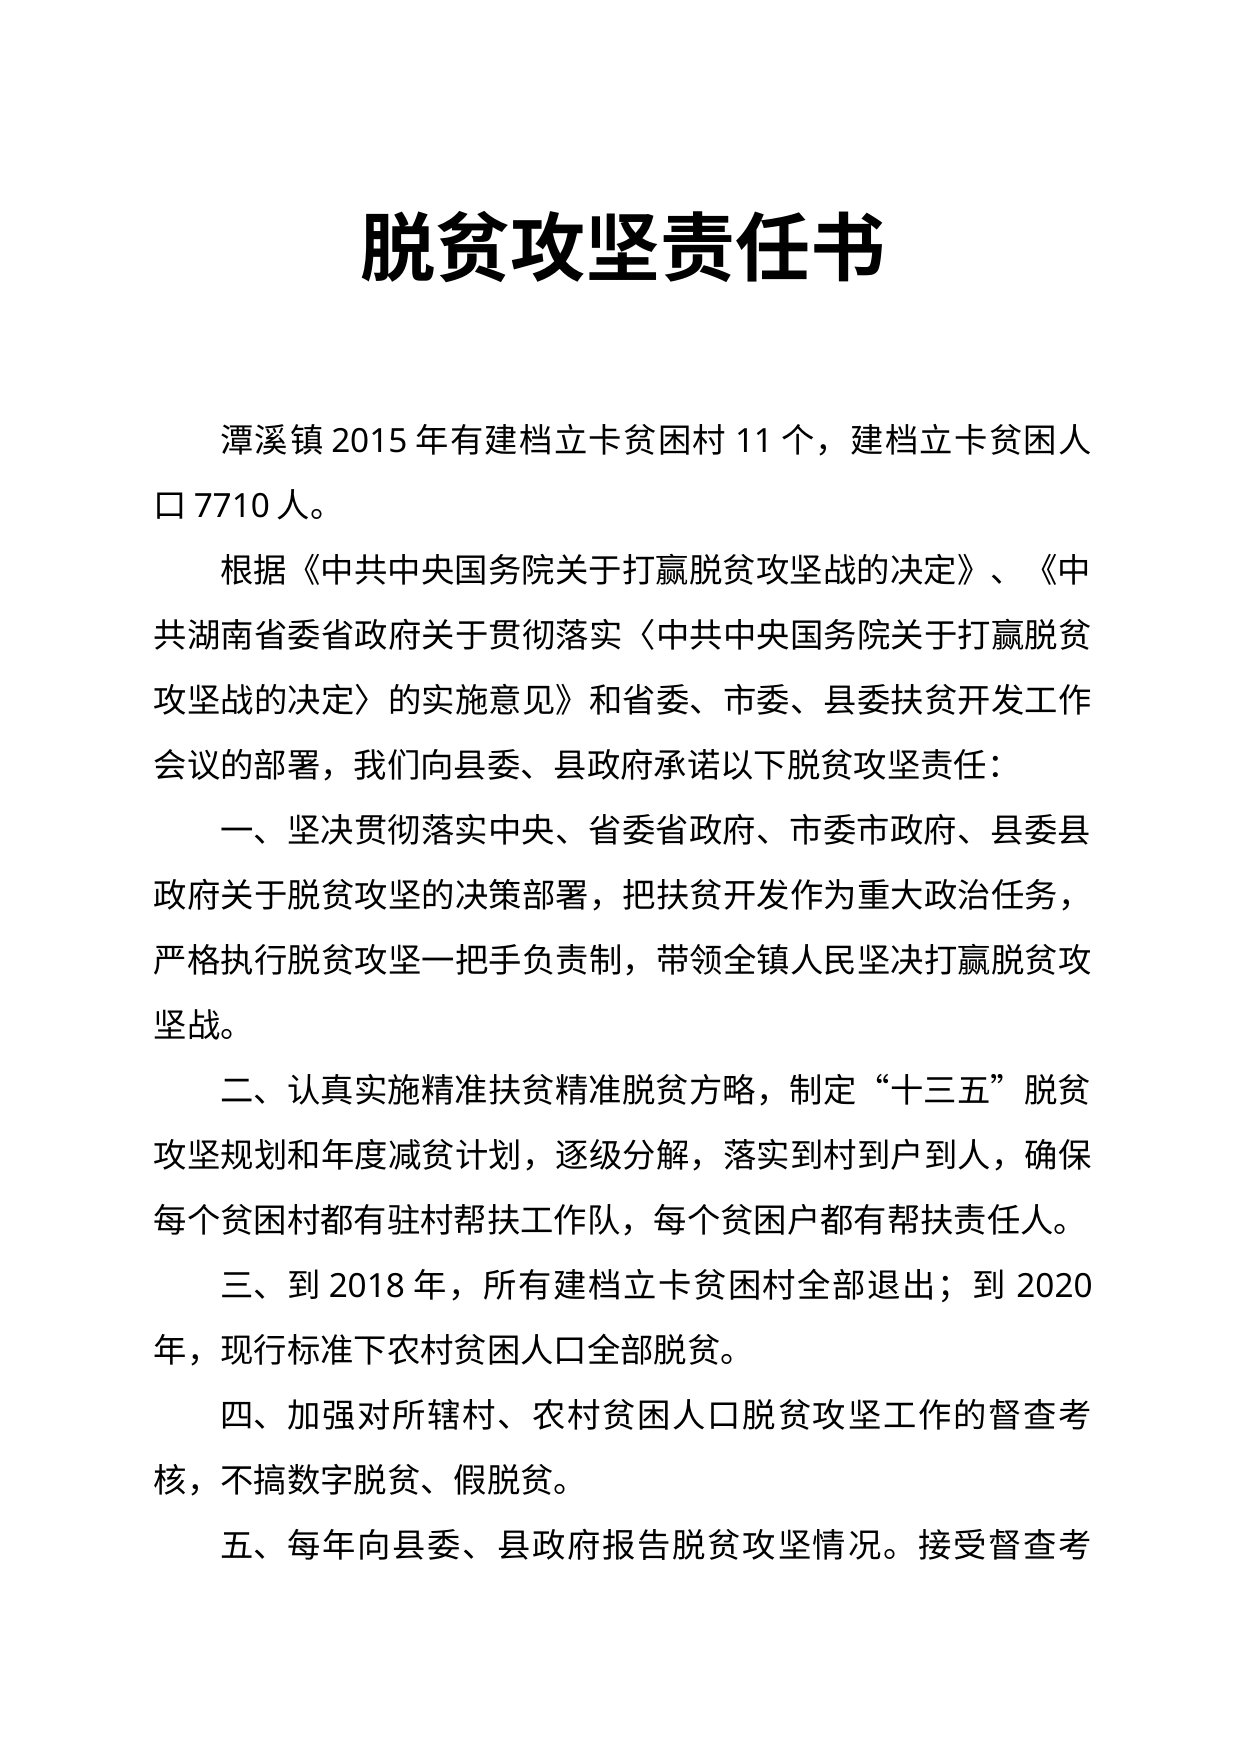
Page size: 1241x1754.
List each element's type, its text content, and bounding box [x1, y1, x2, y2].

list 到2018年，所有建档立卡贫困村全部退出；到2020年，现行标准下农村贫困人口全部脱贫。 [153, 1251, 1093, 1381]
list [153, 1511, 1093, 1576]
list 认真实施精准扶贫精准脱贫方略，制定“十三五”脱贫攻坚规划和年度减贫计划，逐级分解，落实到村到户到人，确保每个贫困村都有驻村帮扶工作队，每个贫困户都有帮扶责任人。 [153, 1056, 1093, 1251]
list 坚决贯彻落实中央、省委省政府、市委市政府、县委县政府关于脱贫攻坚的决策部署，把扶贫开发作为重大政治任务，严格执行脱贫攻坚一把手负责制，带领全镇人民坚决打赢脱贫攻坚战。 [153, 796, 1093, 1056]
text 脱贫攻坚责任书 [153, 178, 1093, 308]
text 潭溪镇2015年有建档立卡贫困村11个，建档立卡贫困人口7710人。 [153, 406, 1093, 536]
list 加强对所辖村、农村贫困人口脱贫攻坚工作的督查考核，不搞数字脱贫、假脱贫。 [153, 1381, 1093, 1511]
text 根据《中共中央国务院关于打赢脱贫攻坚战的决定》、《中共湖南省委省政府关于贯彻落实〈中共中央国务院关于打赢脱贫攻坚战的决定〉的实施意见》和省委、市委、县委扶贫开发工作会议的部署，我们向县委、县政府承诺以下脱贫攻坚责任： [153, 536, 1093, 796]
